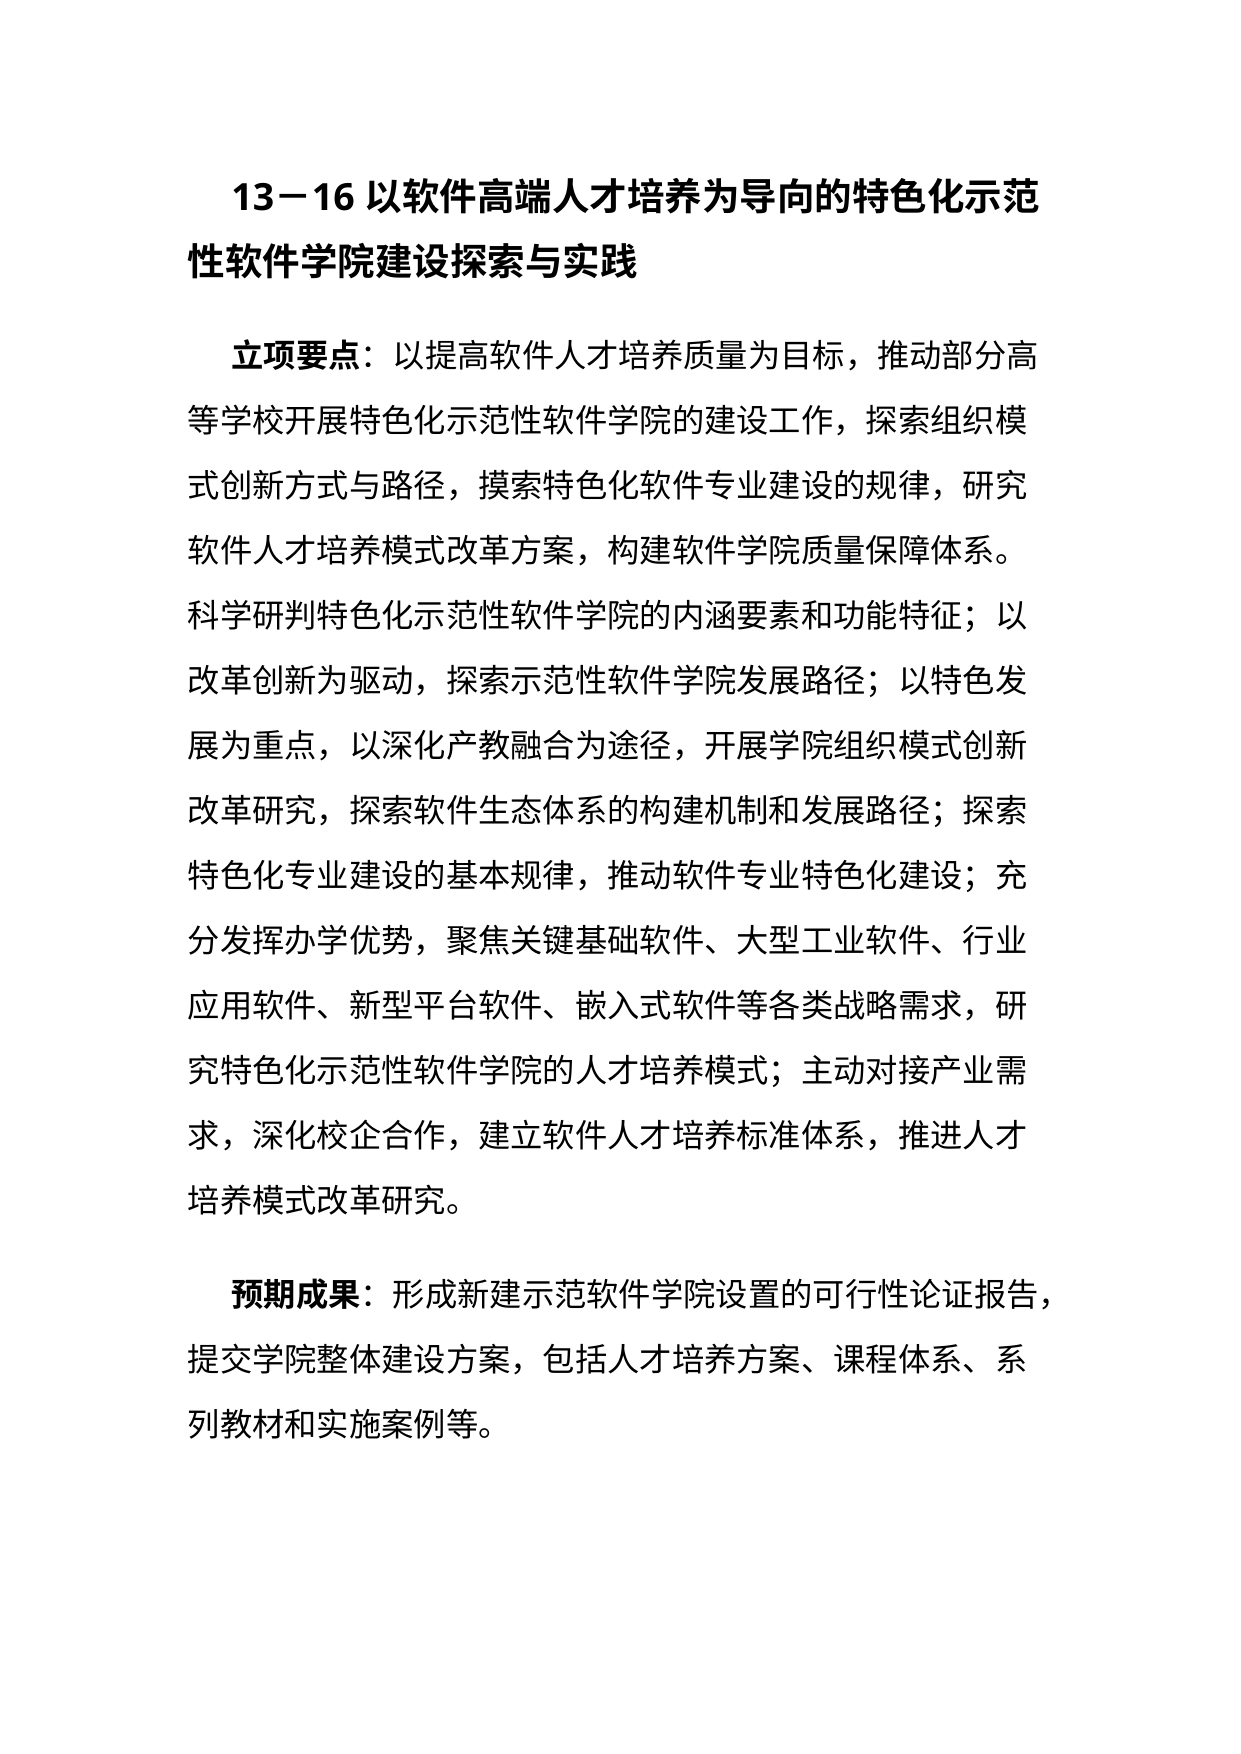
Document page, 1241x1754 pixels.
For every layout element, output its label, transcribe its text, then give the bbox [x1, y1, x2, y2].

text 预期成果：形成新建示范软件学院设置的可行性论证报告，提交学院整体建设方案，包括人才培养方案、课程体系、系列教材和实施案例等。 [187, 1260, 1053, 1455]
text 立项要点：以提高软件人才培养质量为目标，推动部分高等学校开展特色化示范性软件学院的建设工作，探索组织模式创新方式与路径，摸索特色化软件专业建设的规律，研究软件人才培养模式改革方案，构建软件学院质量保障体系。科学研判特色化示范性软件学院的内涵要素和功能特征；以改革创新为驱动，探索示范性软件学院发展路径；以特色发展为重点，以深化产教融合为途径，开展学院组织模式创新改革研究，探索软件生态体系的构建机制和发展路径；探索特色化专业建设的基本规律，推动软件专业特色化建设；充分发挥办学优势，聚焦关键基础软件、大型工业软件、行业应用软件、新型平台软件、嵌入式软件等各类战略需求，研究特色化示范性软件学院的人才培养模式；主动对接产业需求，深化校企合作，建立软件人才培养标准体系，推进人才培养模式改革研究。 [187, 321, 1053, 1231]
subtitle 13－16 以软件高端人才培养为导向的特色化示范性软件学院建设探索与实践 [187, 162, 1053, 292]
